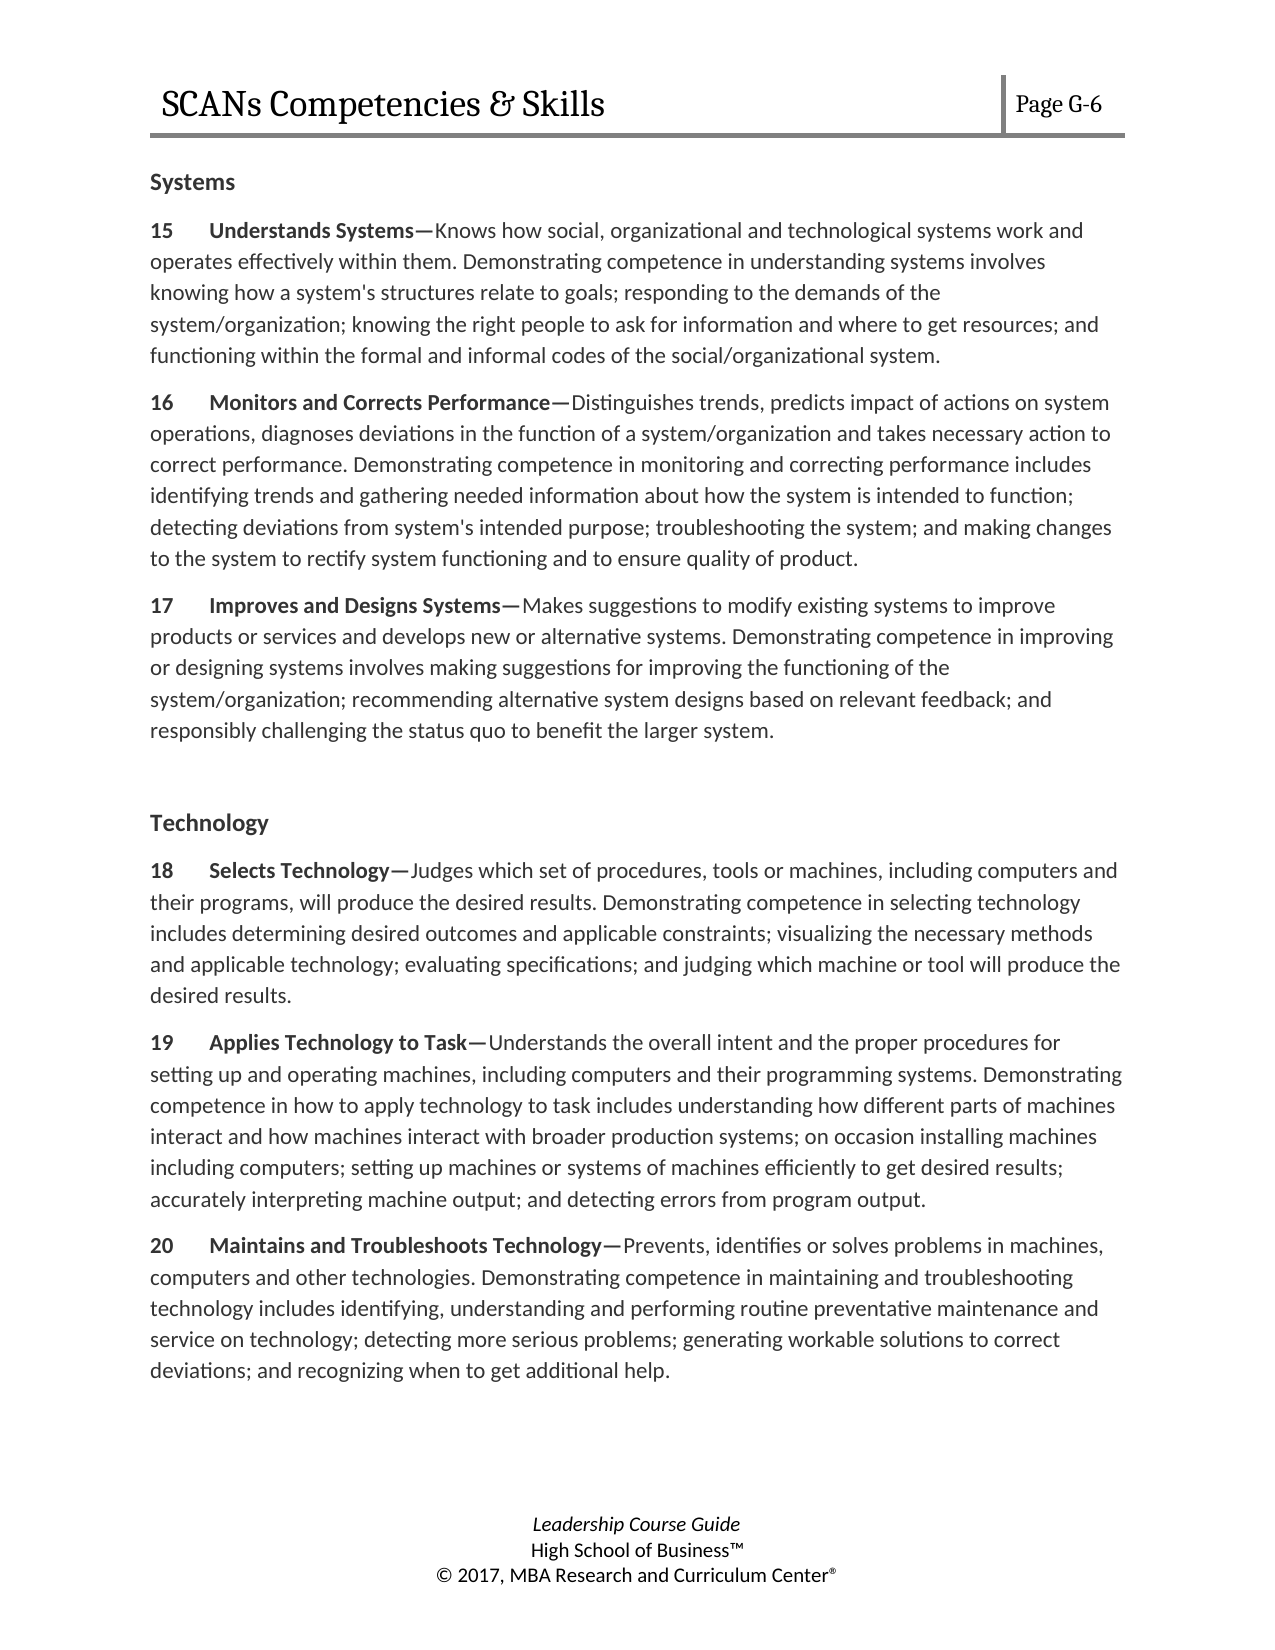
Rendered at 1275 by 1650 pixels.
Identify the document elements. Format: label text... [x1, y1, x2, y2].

text 19 Applies Technology to Task—Understands the overall intent and the proper procedures for setting up and operating machines, including computers and their programming systems. Demonstrating competence in how to apply technology to task includes understanding how different parts of machines interact and how machines interact with broader production systems; on occasion installing machines including computers; setting up machines or systems of machines efficiently to get desired results; accurately interpreting machine output; and detecting errors from program output. [150, 1025, 1125, 1213]
text 17 Improves and Designs Systems—Makes suggestions to modify existing systems to improve products or services and develops new or alternative systems. Demonstrating competence in improving or designing systems involves making suggestions for improving the functioning of the system/organization; recommending alternative system designs based on relevant feedback; and responsibly challenging the status quo to benefit the larger system. [150, 588, 1125, 744]
text 15 Understands Systems—Knows how social, organizational and technological systems work and operates effectively within them. Demonstrating competence in understanding systems involves knowing how a system's structures relate to goals; responding to the demands of the system/organization; knowing the right people to ask for information and where to get resources; and functioning within the formal and informal codes of the social/organizational system. [150, 213, 1125, 369]
text Technology [150, 806, 1125, 838]
text Systems [150, 166, 1125, 197]
text 16 Monitors and Corrects Performance—Distinguishes trends, predicts impact of actions on system operations, diagnoses deviations in the function of a system/organization and takes necessary action to correct performance. Demonstrating competence in monitoring and correcting performance includes identifying trends and gathering needed information about how the system is intended to function; detecting deviations from system's intended purpose; troubleshooting the system; and making changes to the system to rectify system functioning and to ensure quality of product. [150, 384, 1125, 572]
text 18 Selects Technology—Judges which set of procedures, tools or machines, including computers and their programs, will produce the desired results. Demonstrating competence in selecting technology includes determining desired outcomes and applicable constraints; visualizing the necessary methods and applicable technology; evaluating specifications; and judging which machine or tool will produce the desired results. [150, 853, 1125, 1009]
text 20 Maintains and Troubleshoots Technology—Prevents, identifies or solves problems in machines, computers and other technologies. Demonstrating competence in maintaining and troubleshooting technology includes identifying, understanding and performing routine preventative maintenance and service on technology; detecting more serious problems; generating workable solutions to correct deviations; and recognizing when to get additional help. [150, 1228, 1125, 1384]
